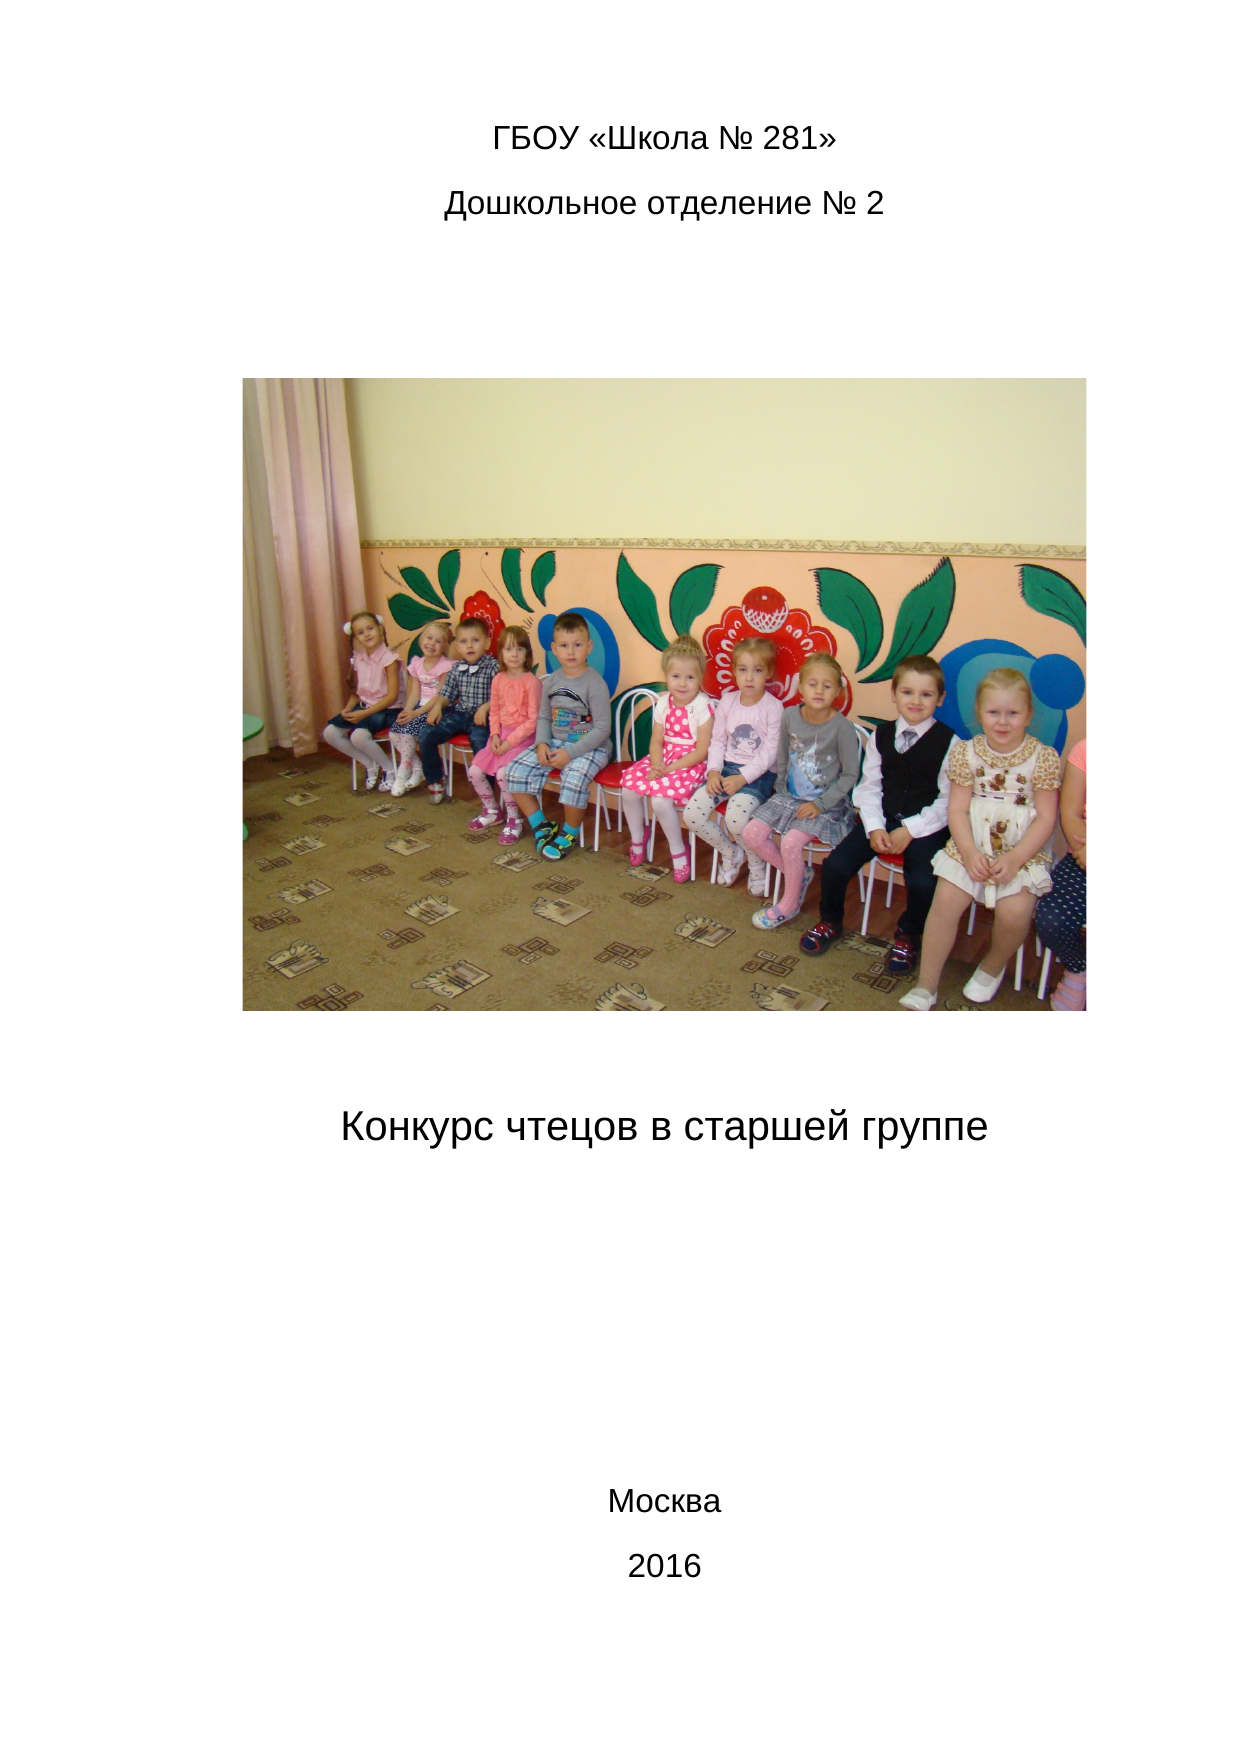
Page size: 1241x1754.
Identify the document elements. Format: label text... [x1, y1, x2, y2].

text ГБОУ «Школа № 281» [177, 118, 1152, 157]
text Конкурс чтецов в старшей группе [177, 1101, 1152, 1149]
text Дошкольное отделение № 2 [177, 183, 1152, 222]
picture [242, 378, 1087, 1011]
text Москва [177, 1481, 1152, 1519]
text 2016 [177, 1546, 1152, 1584]
